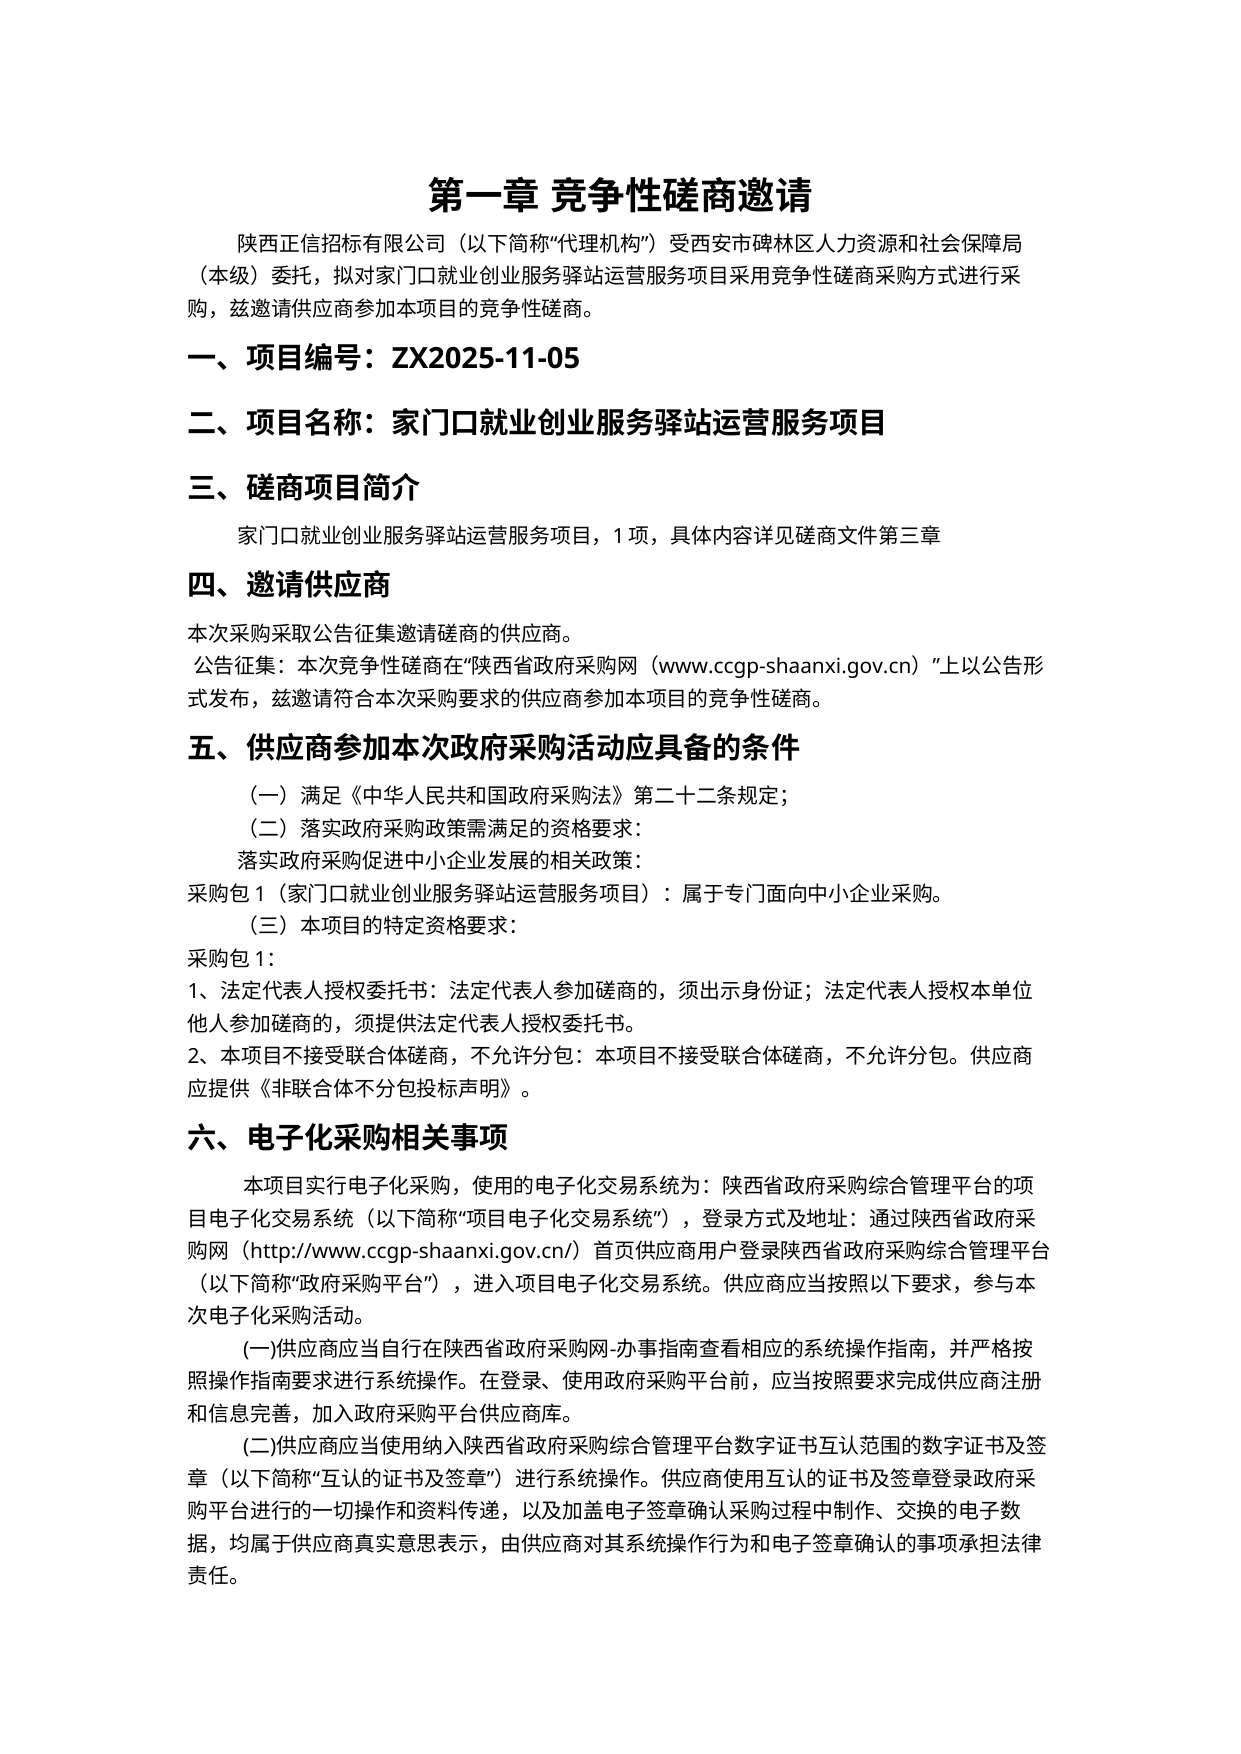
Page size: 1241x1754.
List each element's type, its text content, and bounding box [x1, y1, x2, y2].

text 五、供应商参加本次政府采购活动应具备的条件 [187, 714, 1053, 779]
text 二、项目名称：家门口就业创业服务驿站运营服务项目 [187, 389, 1053, 454]
text （二）落实政府采购政策需满足的资格要求： [187, 812, 1053, 844]
text （一）满足《中华人民共和国政府采购法》第二十二条规定； [187, 779, 1053, 812]
text 三、磋商项目简介 [187, 454, 1053, 519]
text 第一章 竞争性磋商邀请 [187, 162, 1053, 227]
text 落实政府采购促进中小企业发展的相关政策： [187, 844, 1053, 877]
text 陕西正信招标有限公司（以下简称“代理机构”）受西安市碑林区人力资源和社会保障局（本级）委托，拟对家门口就业创业服务驿站运营服务项目采用竞争性磋商采购方式进行采购，兹邀请供应商参加本项目的竞争性磋商。 [187, 227, 1053, 324]
text 采购包1： [187, 942, 1053, 974]
text 采购包1（家门口就业创业服务驿站运营服务项目）：属于专门面向中小企业采购。 [187, 877, 1053, 909]
text 本次采购采取公告征集邀请磋商的供应商。 [187, 617, 1053, 649]
text 四、邀请供应商 [187, 552, 1053, 617]
text 一、项目编号：ZX2025-11-05 [187, 324, 1053, 389]
text 1、法定代表人授权委托书：法定代表人参加磋商的，须出示身份证；法定代表人授权本单位他人参加磋商的，须提供法定代表人授权委托书。 [187, 974, 1053, 1039]
text 六、电子化采购相关事项 [187, 1104, 1053, 1169]
text 本项目实行电子化采购，使用的电子化交易系统为：陕西省政府采购综合管理平台的项目电子化交易系统（以下简称“项目电子化交易系统”），登录方式及地址：通过陕西省政府采购网（http://www.ccgp-shaanxi.gov.cn/）首页供应商用户登录陕西省政府采购综合管理平台（以下简称“政府采购平台”），进入项目电子化交易系统。供应商应当按照以下要求，参与本次电子化采购活动。 [187, 1169, 1053, 1332]
text 公告征集：本次竞争性磋商在“陕西省政府采购网（www.ccgp-shaanxi.gov.cn）”上以公告形式发布，兹邀请符合本次采购要求的供应商参加本项目的竞争性磋商。 [187, 649, 1053, 714]
text (二)供应商应当使用纳入陕西省政府采购综合管理平台数字证书互认范围的数字证书及签章（以下简称“互认的证书及签章”）进行系统操作。供应商使用互认的证书及签章登录政府采购平台进行的一切操作和资料传递，以及加盖电子签章确认采购过程中制作、交换的电子数据，均属于供应商真实意思表示，由供应商对其系统操作行为和电子签章确认的事项承担法律责任。 [187, 1429, 1053, 1592]
text （三）本项目的特定资格要求： [187, 909, 1053, 942]
text 2、本项目不接受联合体磋商，不允许分包：本项目不接受联合体磋商，不允许分包。供应商应提供《非联合体不分包投标声明》。 [187, 1039, 1053, 1104]
text (一)供应商应当自行在陕西省政府采购网-办事指南查看相应的系统操作指南，并严格按照操作指南要求进行系统操作。在登录、使用政府采购平台前，应当按照要求完成供应商注册和信息完善，加入政府采购平台供应商库。 [187, 1332, 1053, 1429]
text 家门口就业创业服务驿站运营服务项目，1项，具体内容详见磋商文件第三章 [187, 519, 1053, 552]
